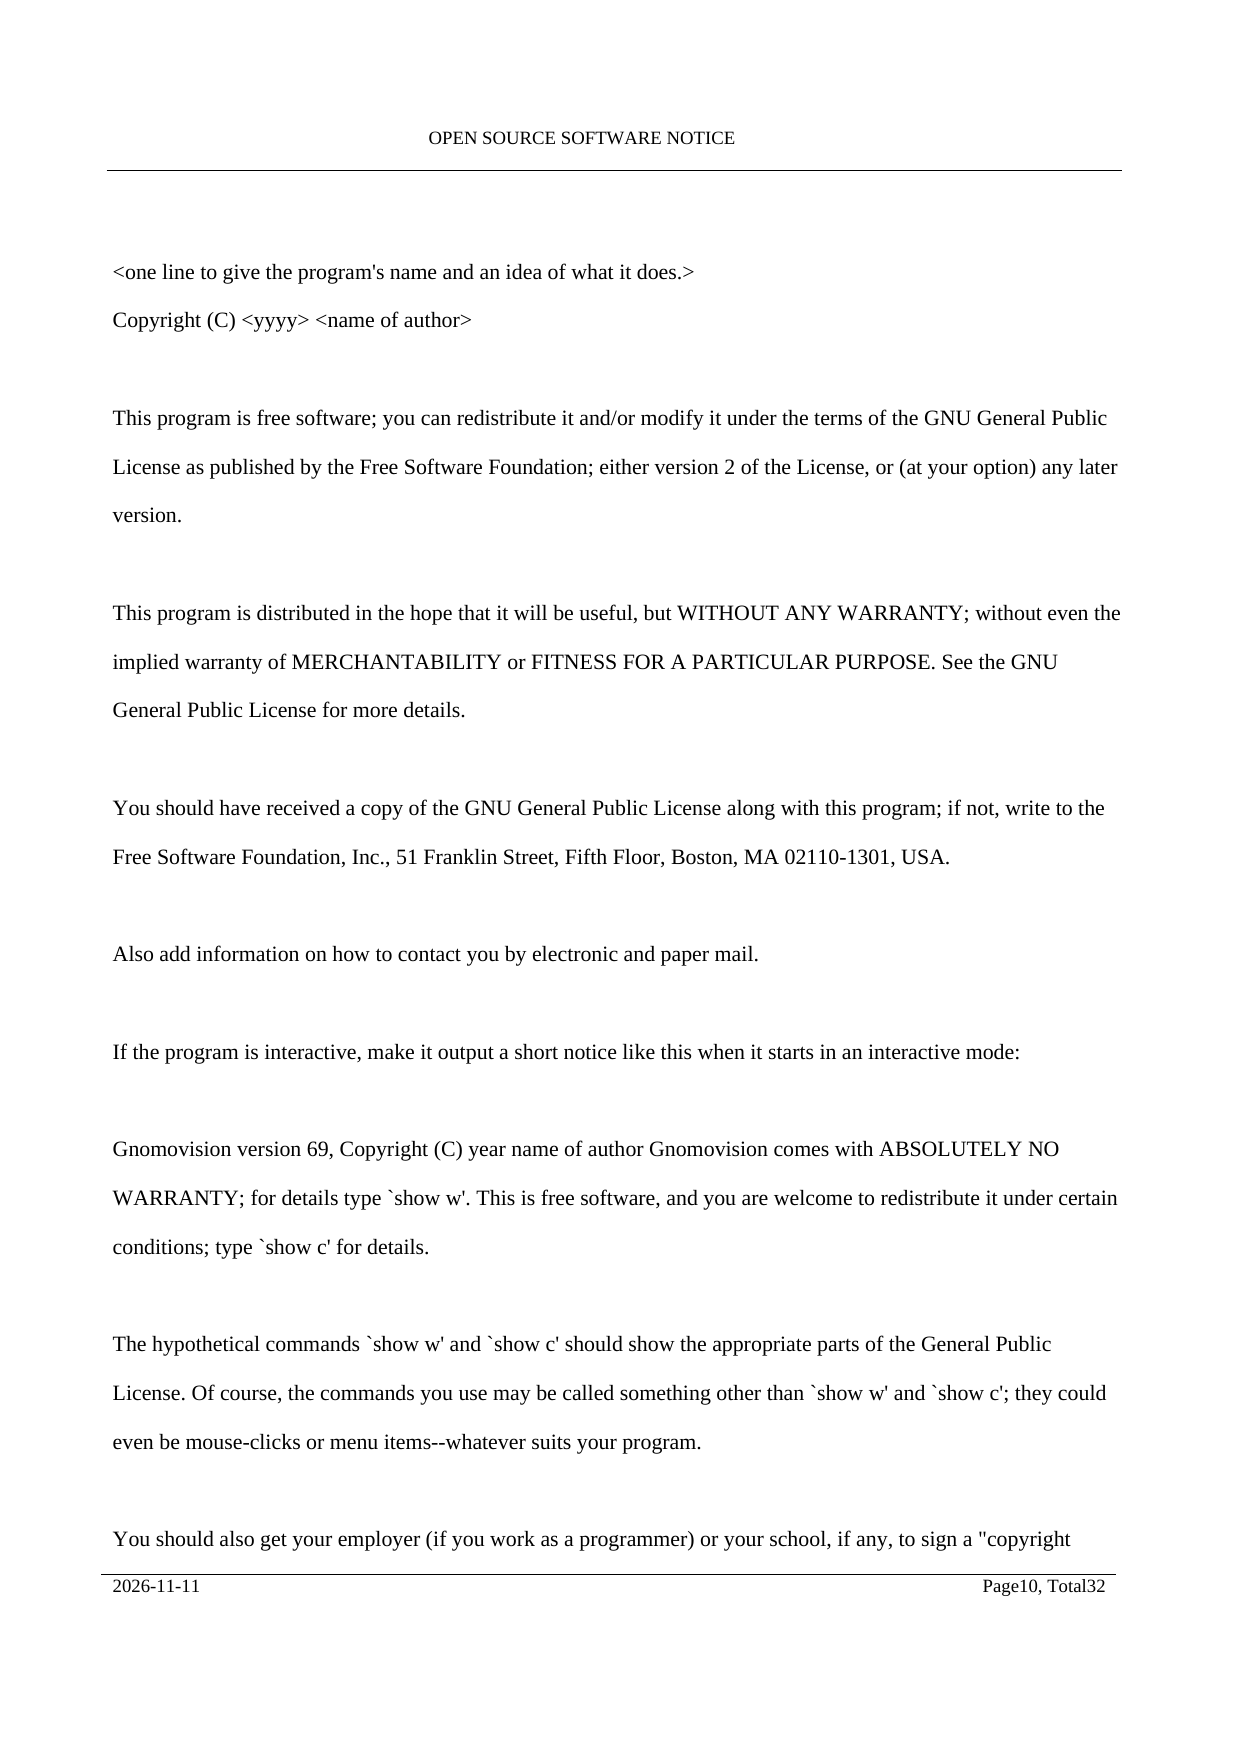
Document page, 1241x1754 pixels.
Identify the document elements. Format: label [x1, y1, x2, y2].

text [112, 206, 1128, 1555]
